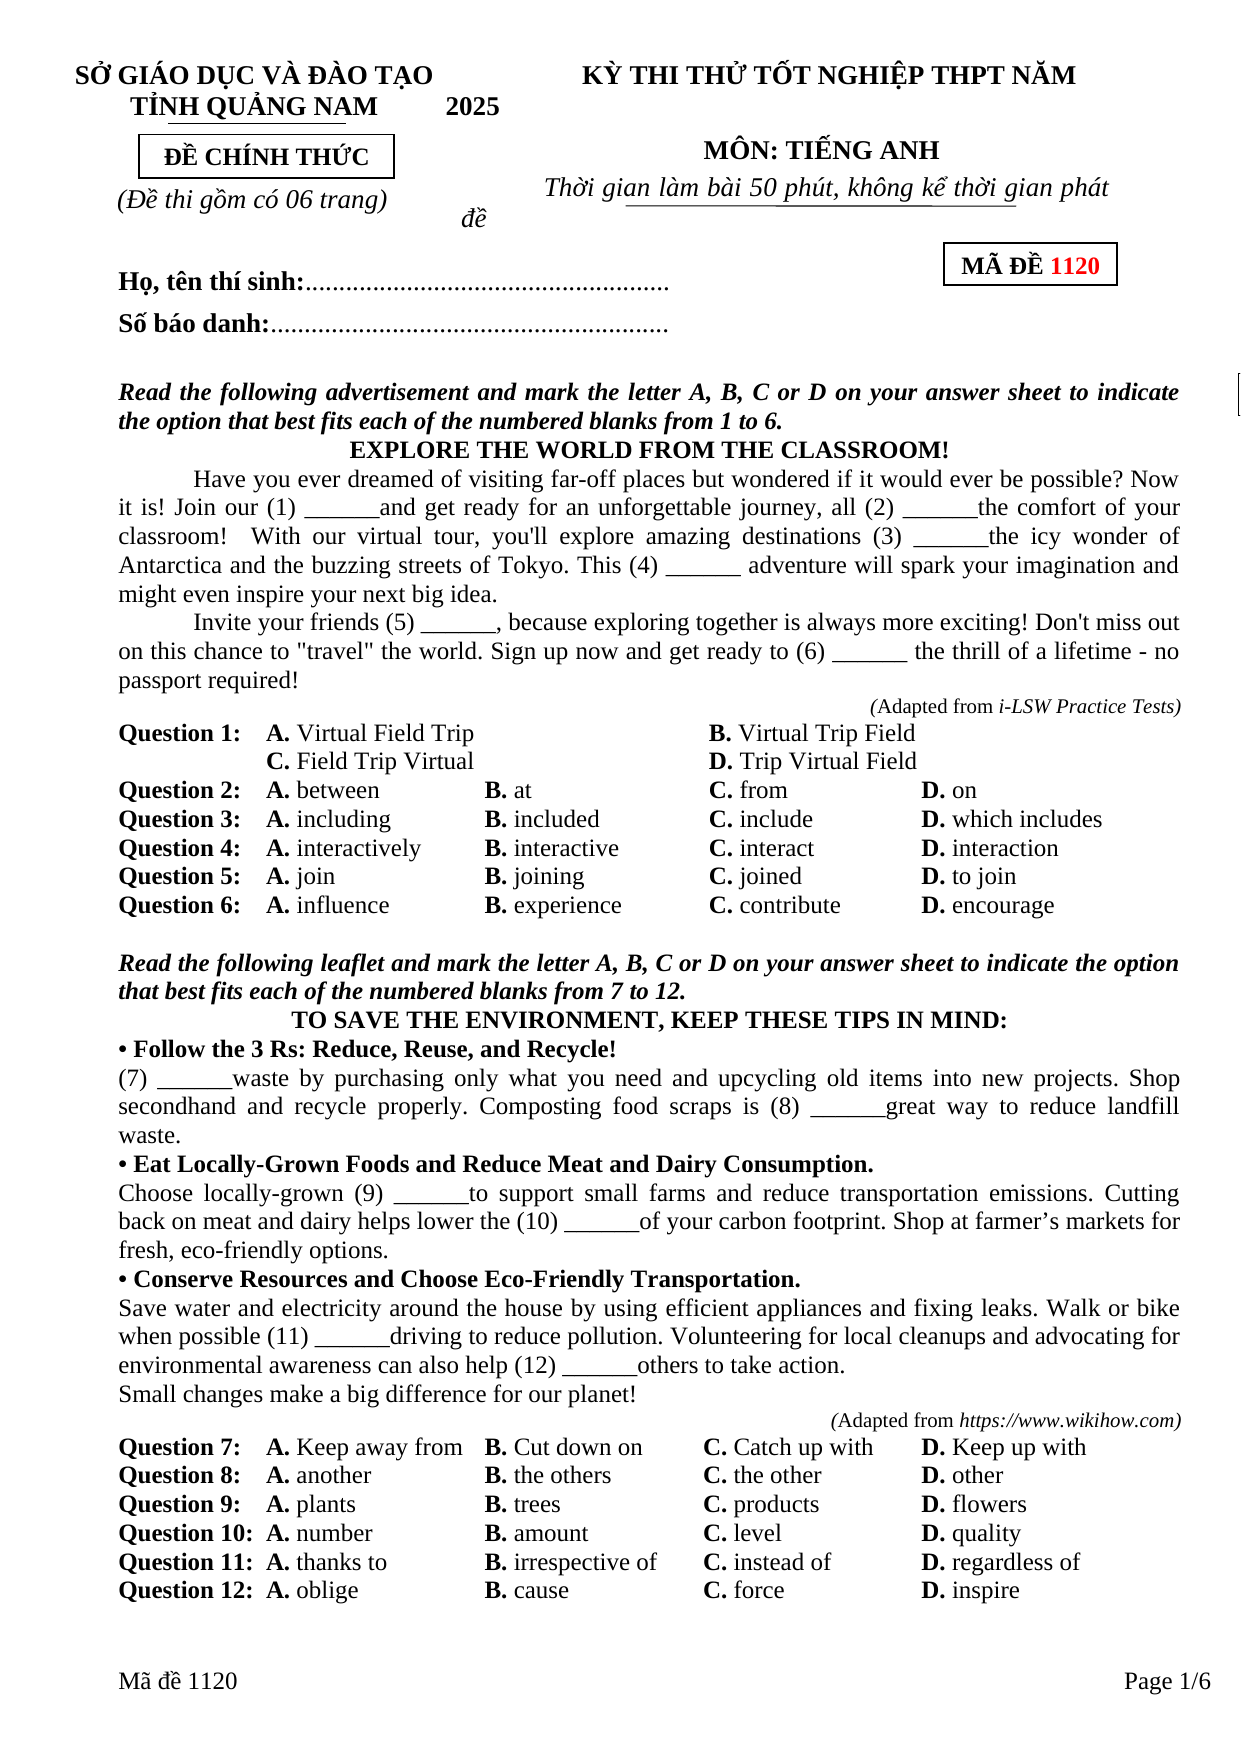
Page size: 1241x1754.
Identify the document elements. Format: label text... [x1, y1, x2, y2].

text TO SAVE THE ENVIRONMENT, KEEP THESE TIPS IN MIND: [118, 1005, 1181, 1034]
text • Conserve Resources and Choose Eco-Friendly Transportation. [118, 1264, 1181, 1293]
text Question 11: A. thanks to B. irrespective of C. instead of D. regardless of [118, 1547, 1181, 1576]
text Question 1: A. Virtual Field Trip B. Virtual Trip Field [118, 718, 1181, 746]
text Read the following leaflet and mark the letter A, B, C or D on your answer sheet to indicate the option that best fits each of the numbered blanks from 7 to 12. [118, 948, 1181, 1005]
text Question 10: A. number B. amount C. level D. quality [118, 1518, 1181, 1547]
text Số báo danh:........................................................... [118, 307, 1181, 338]
text Question 6: A. influence B. experience C. contribute D. encourage [118, 890, 1181, 919]
text Question 9: A. plants B. trees C. products D. flowers [118, 1489, 1181, 1518]
text Question 8: A. another B. the others C. the other D. other [118, 1461, 1181, 1489]
text Invite your friends (5) ______, because exploring together is always more exciting! Don't miss out on this chance to "travel" the world. Sign up now and get ready to (6) ______ the thrill of a lifetime - no passport required! [118, 607, 1181, 694]
text Choose locally-grown (9) ______to support small farms and reduce transportation emissions. Cutting back on meat and dairy helps lower the (10) ______of your carbon footprint. Shop at farmer’s markets for fresh, eco-friendly options. [118, 1178, 1181, 1264]
text Question 3: A. including B. included C. include D. which includes [118, 804, 1181, 833]
text Have you ever dreamed of visiting far-off places but wondered if it would ever be possible? Now it is! Join our (1) ______and get ready for an unforgettable journey, all (2) ______the comfort of your classroom! With our virtual tour, you'll explore amazing destinations (3) ______the icy wonder of Antarctica and the buzzing streets of Tokyo. This (4) ______ adventure will spark your imagination and might even inspire your next big idea. [118, 464, 1181, 607]
table_header SỞ GIÁO DỤC VÀ ĐÀO TẠO TỈNH QUẢNG NAM (Đề thi gồm có 06 trang) [59, 59, 449, 258]
text Question 2: A. between B. at C. from D. on [118, 775, 1181, 804]
text EXPLORE THE WORLD FROM THE CLASSROOM! [118, 435, 1181, 464]
text (Adapted from https://www.wikihow.com) [118, 1408, 1181, 1432]
text Question 12: A. oblige B. cause C. force D. inspire [118, 1576, 1181, 1604]
text • Eat Locally-Grown Foods and Reduce Meat and Dairy Consumption. [118, 1149, 1181, 1178]
text Save water and electricity around the house by using efficient appliances and fixing leaks. Walk or bike when possible (11) ______driving to reduce pollution. Volunteering for local cleanups and advocating for environmental awareness can also help (12) ______others to take action. [118, 1293, 1181, 1379]
text Họ, tên thí sinh:...................................................... [118, 265, 1181, 296]
table_header KỲ THI THỬ TỐT NGHIỆP THPT NĂM 2025 MÔN: TIẾNG ANH Thời gian làm bài 50 phút, không kể thời gian phát đề [450, 59, 1122, 258]
text (7) ______waste by purchasing only what you need and upcycling old items into new projects. Shop secondhand and recycle properly. Composting food scraps is (8) ______great way to reduce landfill waste. [118, 1063, 1181, 1149]
text Question 4: A. interactively B. interactive C. interact D. interaction [118, 833, 1181, 861]
text Question 5: A. join B. joining C. joined D. to join [118, 861, 1181, 890]
text C. Field Trip Virtual D. Trip Virtual Field [118, 746, 1181, 775]
text Small changes make a big difference for our planet! [118, 1379, 1181, 1408]
text Question 7: A. Keep away from B. Cut down on C. Catch up with D. Keep up with [118, 1432, 1181, 1461]
text Read the following advertisement and mark the letter A, B, C or D on your answer sheet to indicate the option that best fits each of the numbered blanks from 1 to 6. [118, 377, 1181, 435]
text • Follow the 3 Rs: Reduce, Reuse, and Recycle! [118, 1034, 1181, 1063]
text (Adapted from i-LSW Practice Tests) [118, 694, 1181, 718]
